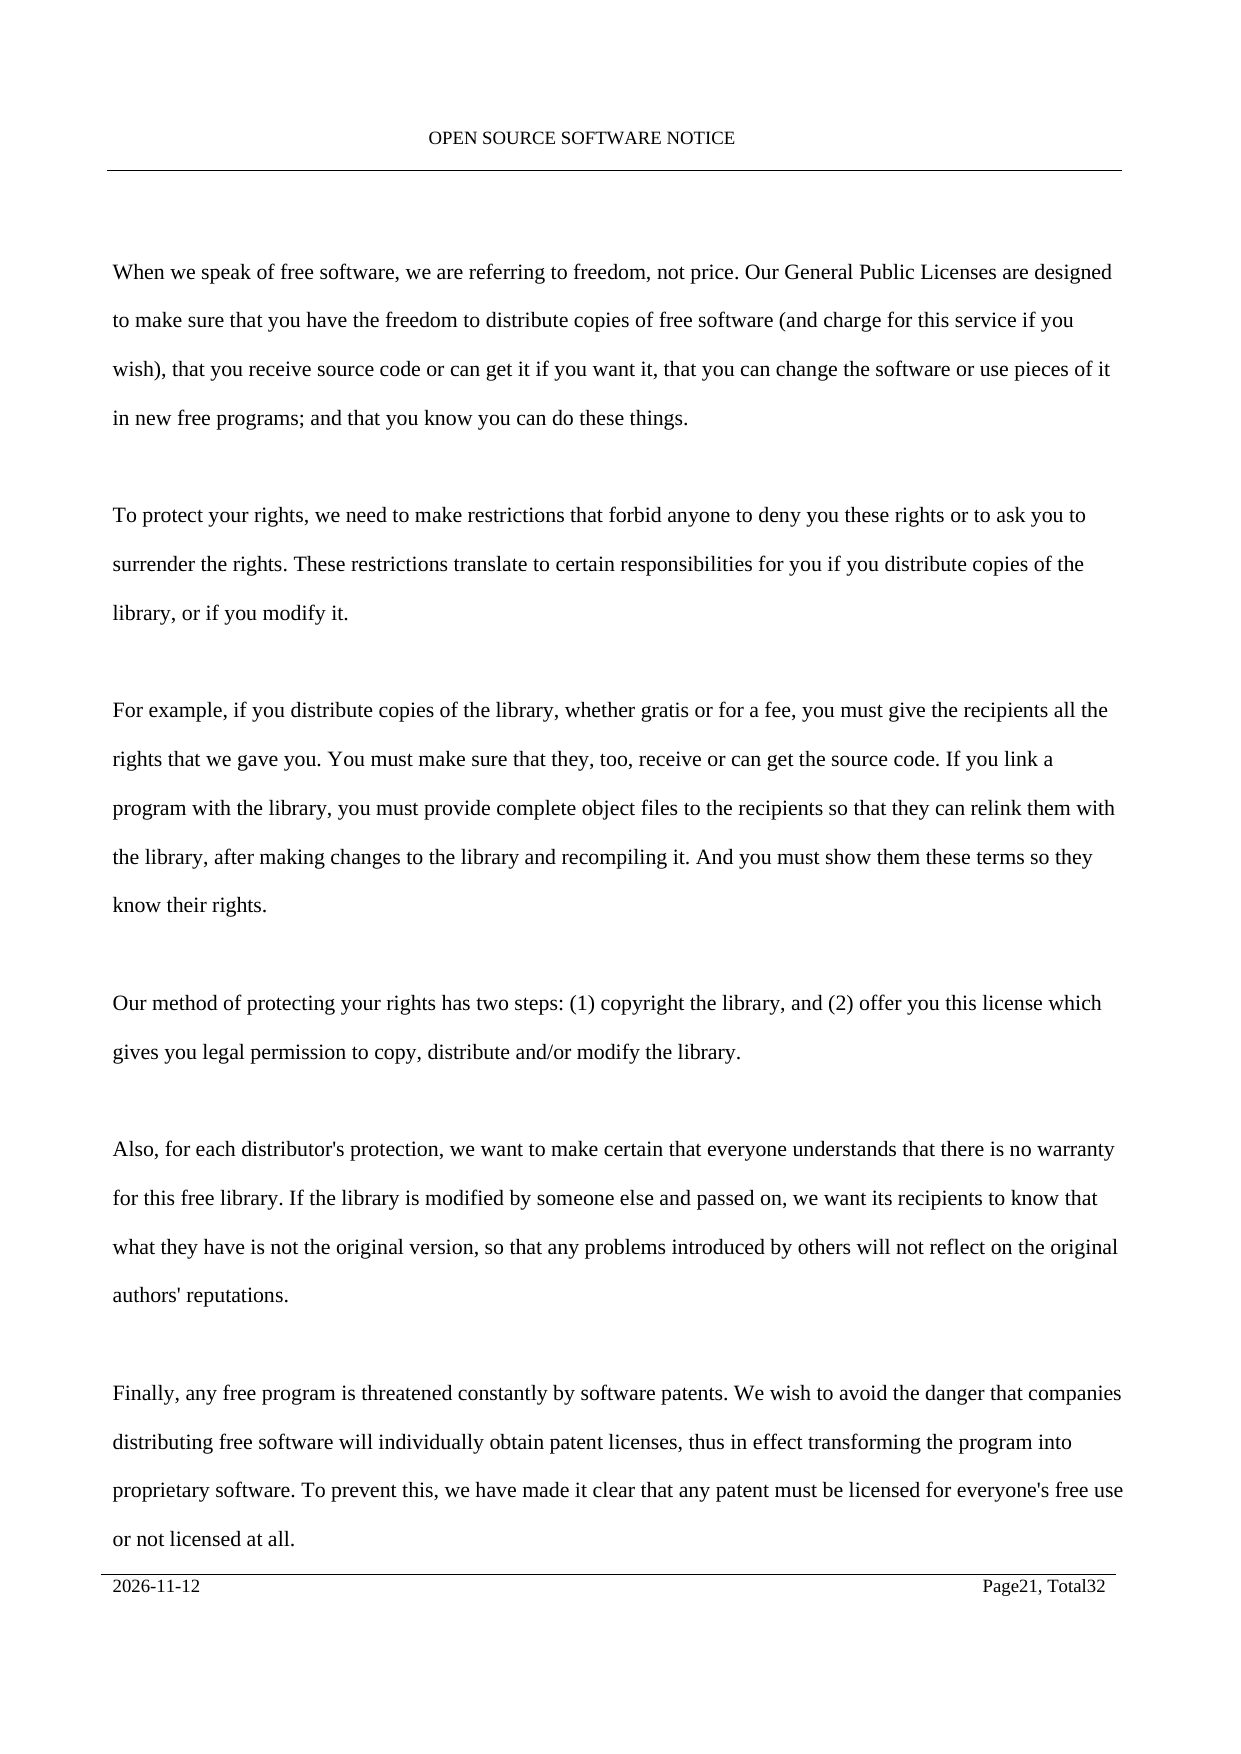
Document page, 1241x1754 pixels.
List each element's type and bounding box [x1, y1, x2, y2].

text [112, 206, 1128, 1555]
